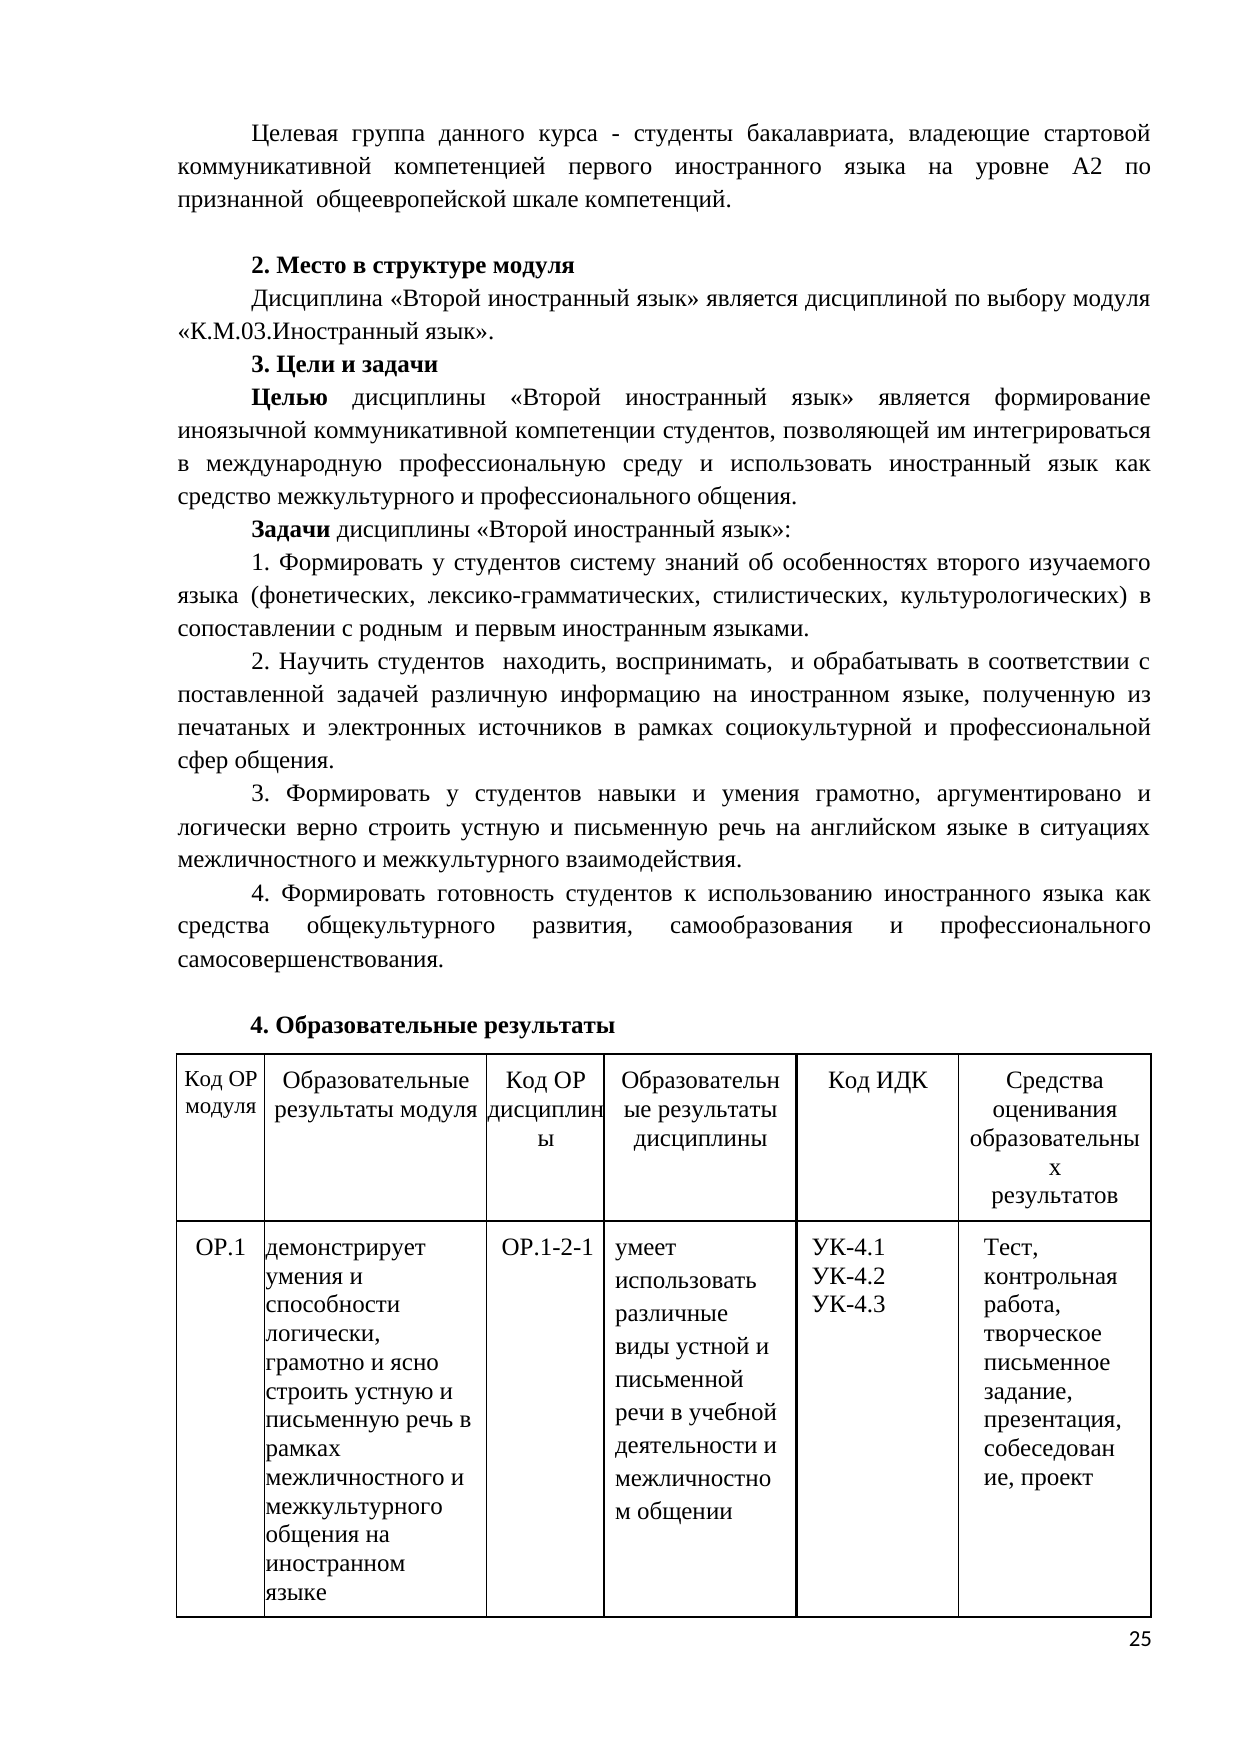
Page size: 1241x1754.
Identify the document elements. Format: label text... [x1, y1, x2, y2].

text Целевая группа данного курса - студенты бакалавриата, владеющие стартовой коммуникативной компетенцией первого иностранного языка на уровне А2 по признанной общеевропейской шкале компетенций. [177, 180, 1152, 213]
text Целью дисциплины «Второй иностранный язык» является формирование иноязычной коммуникативной компетенции студентов, позволяющей им интегрироваться в международную профессиональную среду и использовать иностранный язык как средство межкультурного и профессионального общения. [177, 382, 1152, 510]
text Дисциплина «Второй иностранный язык» является дисциплиной по выбору модуля «К.М.03.Иностранный язык». [177, 283, 1152, 345]
text Целевая группа данного курса - студенты бакалавриата, владеющие стартовой коммуникативной компетенцией первого иностранного языка на уровне А2 по признанной общеевропейской шкале компетенций. [177, 118, 1152, 151]
text 1. Формировать у студентов систему знаний об особенностях второго изучаемого языка (фонетических, лексико-грамматических, стилистических, культурологических) в сопоставлении с родным и первым иностранным языками. [177, 547, 1152, 642]
table_header Код ОР дисциплины [487, 1055, 603, 1219]
table_cell ОР.1-2-1 [487, 1222, 603, 1616]
table_cell Тест, контрольная работа, творческое письменное задание, презентация, собеседование, проект [959, 1222, 1150, 1616]
text 3. Цели и задачи [177, 349, 1152, 378]
table_header Образовательные результаты дисциплины [605, 1055, 795, 1219]
text 3. Формировать у студентов навыки и умения грамотно, аргументировано и логически верно строить устную и письменную речь на английском языке в ситуациях межличностного и межкультурного взаимодействия. [177, 778, 1152, 873]
text 4. Образовательные результаты [177, 1010, 1152, 1038]
table_cell ОР.1 [177, 1222, 264, 1616]
table_header Средства оценивания образовательных результатов [959, 1055, 1150, 1219]
text Задачи дисциплины «Второй иностранный язык»: [177, 514, 1152, 543]
text 4. Формировать готовность студентов к использованию иностранного языка как средства общекультурного развития, самообразования и профессионального самосовершенствования. [177, 878, 1152, 972]
text 2. Научить студентов находить, воспринимать, и обрабатывать в соответствии с поставленной задачей различную информацию на иностранном языке, полученную из печатаных и электронных источников в рамках социокультурной и профессиональной сфер общения. [177, 646, 1152, 774]
text 2. Место в структуре модуля [177, 250, 1152, 279]
table_header Код ИДК [798, 1055, 958, 1219]
table_header Код ОР модуля [177, 1055, 264, 1219]
table_cell умеет использовать различные виды устной и письменной речи в учебной деятельности и межличностном общении [605, 1222, 795, 1616]
table_header Образовательные результаты модуля [265, 1055, 486, 1219]
table_cell демонстрирует умения и способности логически, грамотно и ясно строить устную и письменную речь в рамках межличностного и межкультурного общения на иностранном языке [265, 1222, 486, 1616]
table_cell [798, 1222, 958, 1616]
